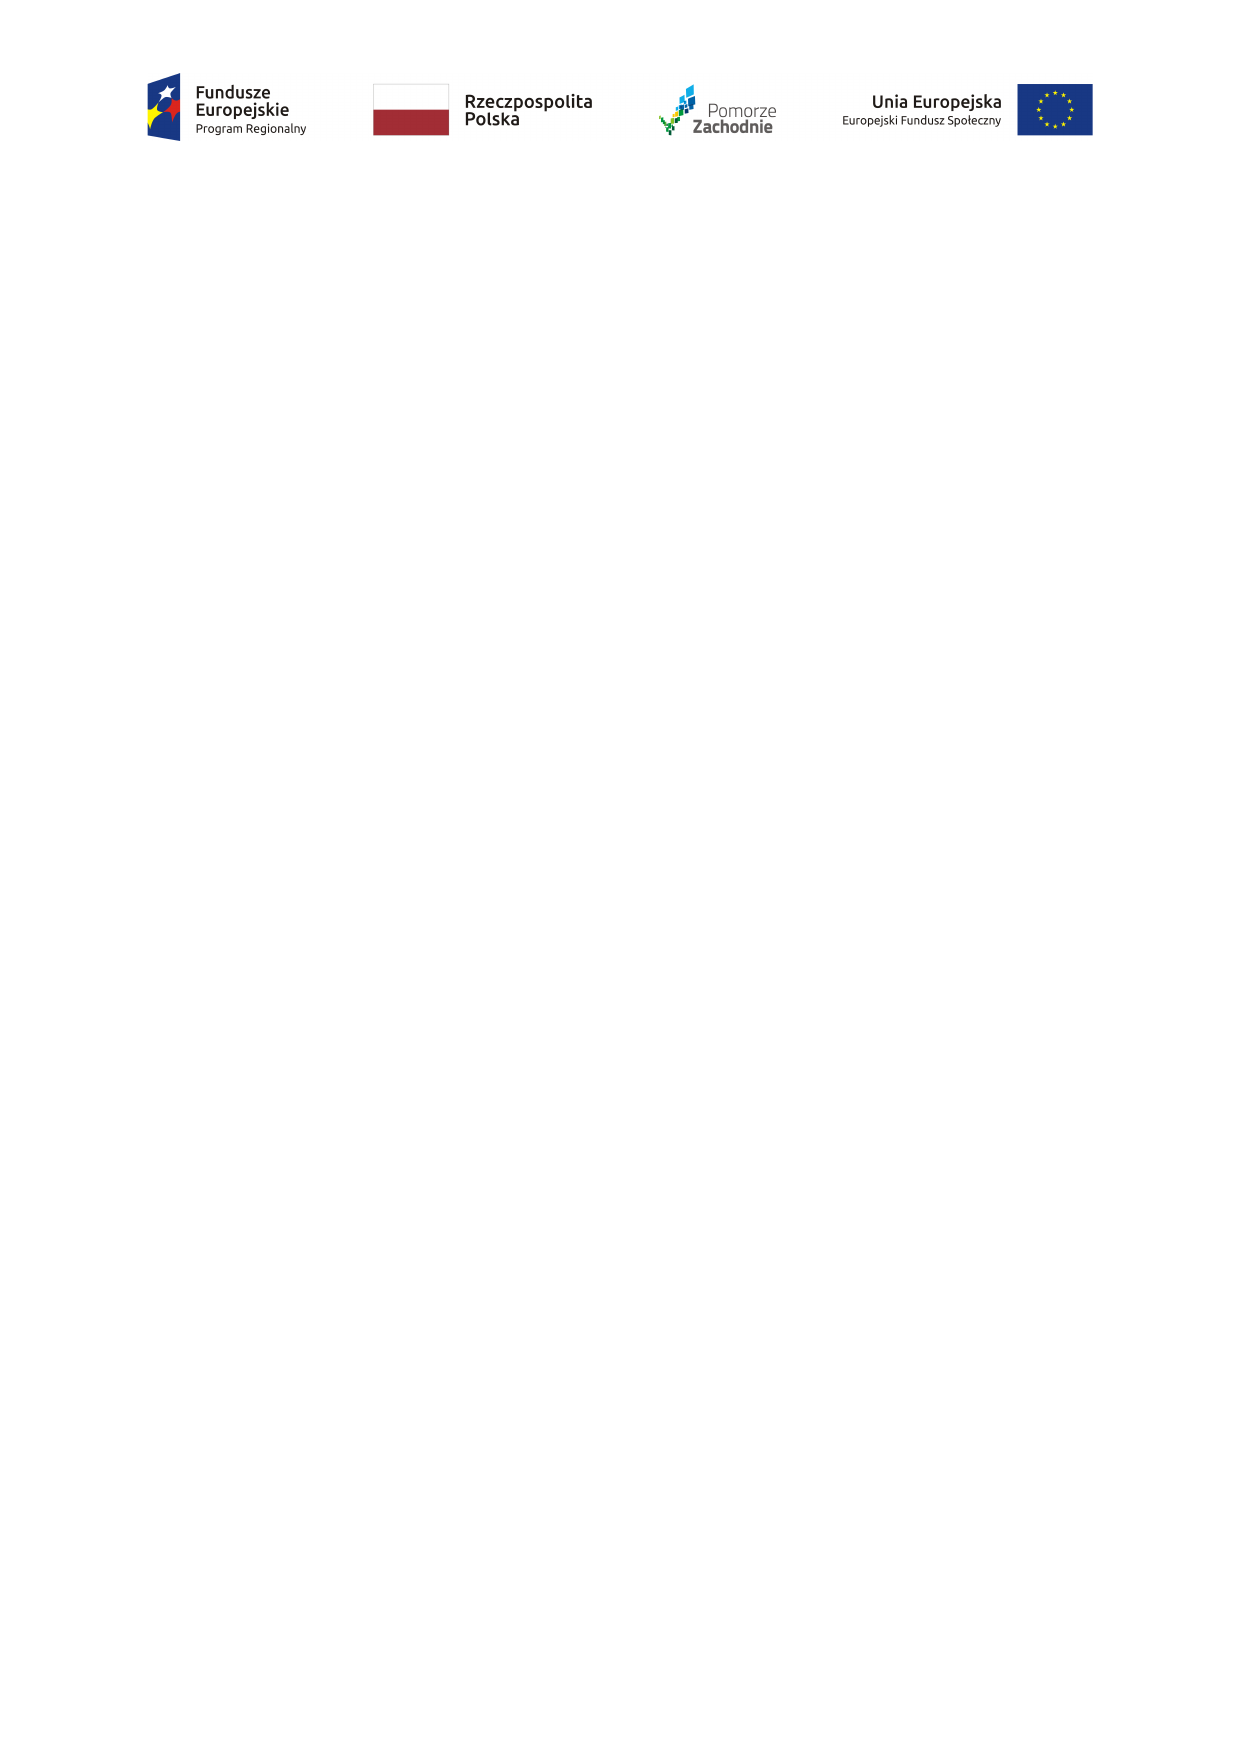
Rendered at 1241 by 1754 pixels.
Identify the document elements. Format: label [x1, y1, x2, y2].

picture [147, 73, 1093, 141]
